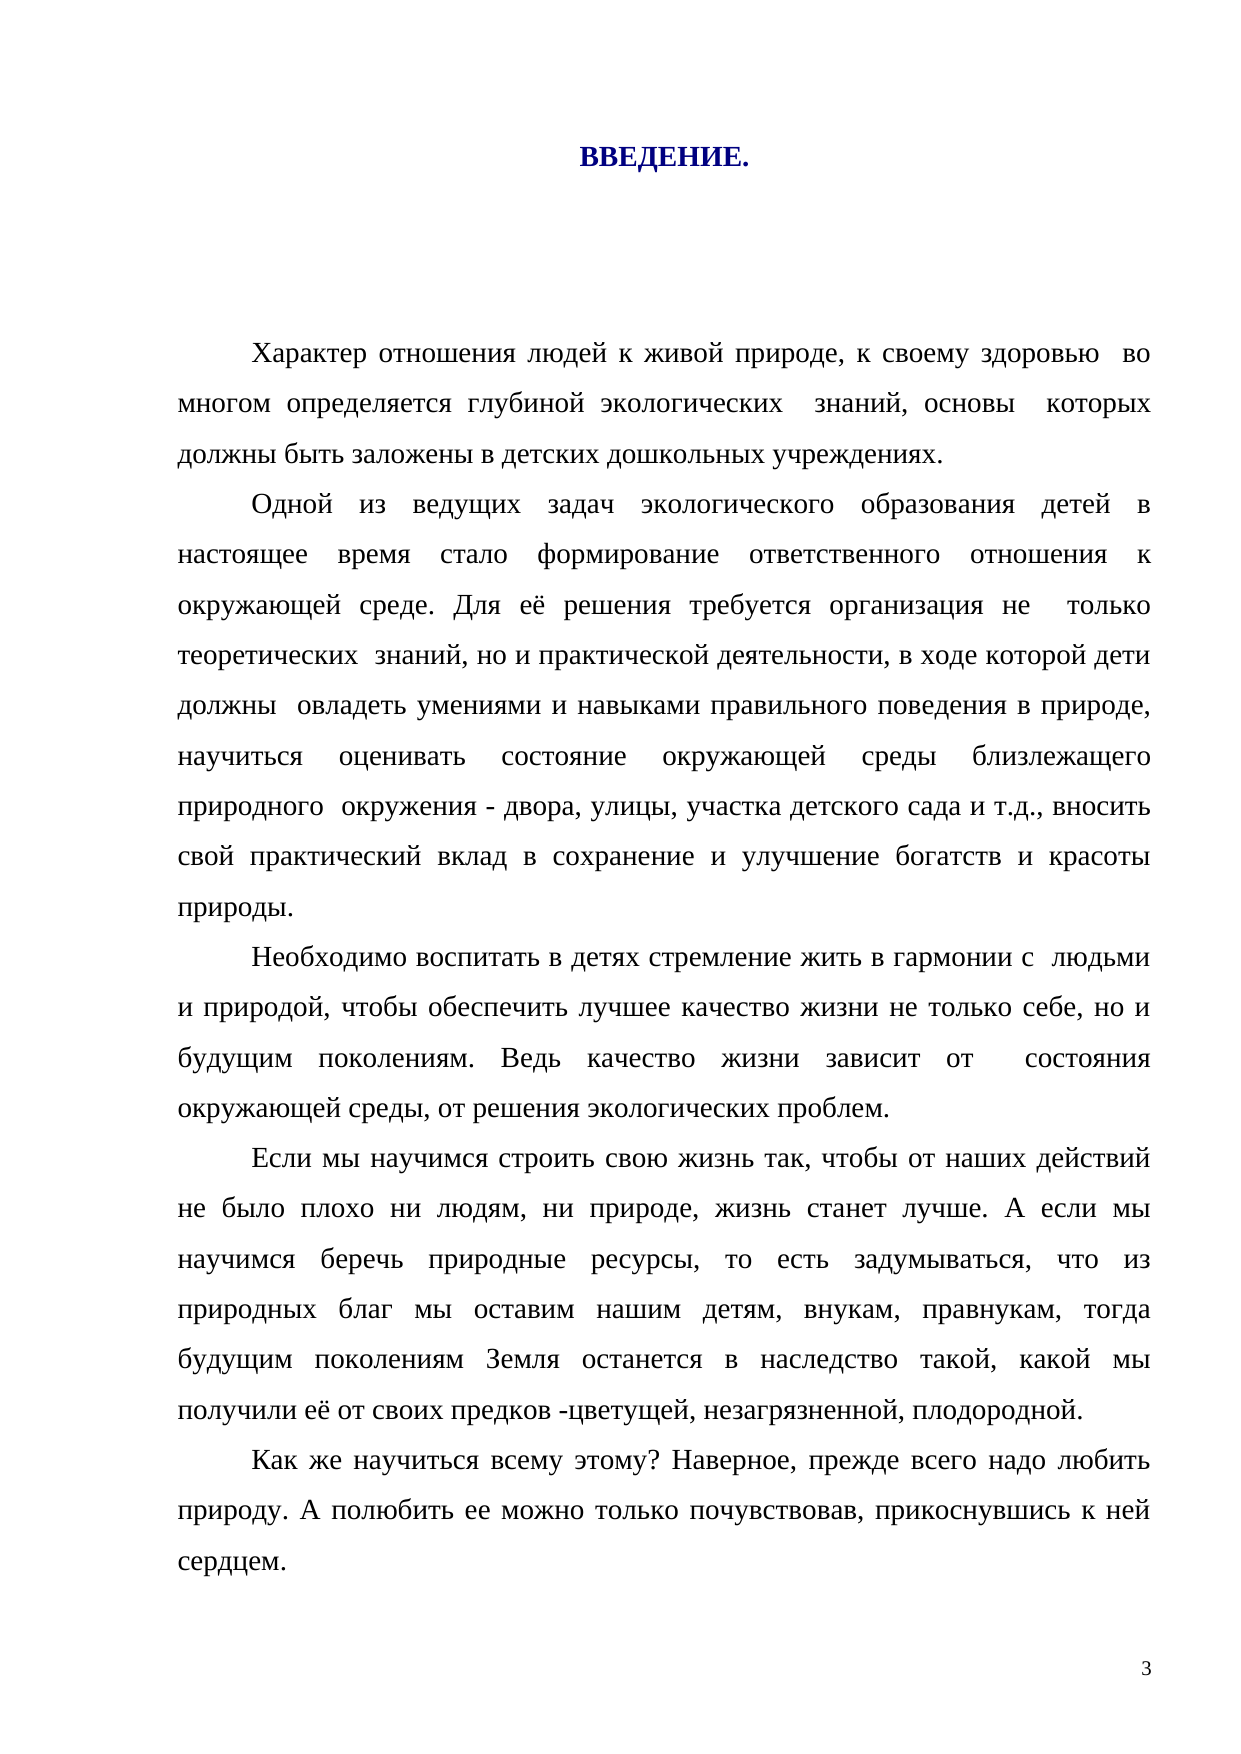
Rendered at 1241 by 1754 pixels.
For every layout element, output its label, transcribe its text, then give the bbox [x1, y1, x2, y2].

text Как же научиться всему этому? Наверное, прежде всего надо любить природу. А полюбить ее можно только почувствовав, прикоснувшись к ней сердцем. [177, 1442, 1152, 1576]
subtitle ВВЕДЕНИЕ. [177, 139, 1152, 172]
text Если мы научимся строить свою жизнь так, чтобы от наших действий не было плохо ни людям, ни природе, жизнь станет лучше. А если мы научимся беречь природные ресурсы, то есть задумываться, что из природных благ мы оставим нашим детям, внукам, правнукам, тогда будущим поколениям Земля останется в наследство такой, какой мы получили её от своих предков -цветущей, незагрязненной, плодородной. [177, 1140, 1152, 1425]
text Одной из ведущих задач экологического образования детей в настоящее время стало формирование ответственного отношения к окружающей среде. Для её решения требуется организация не только теоретических знаний, но и практической деятельности, в ходе которой дети должны овладеть умениями и навыками правильного поведения в природе, научиться оценивать состояние окружающей среды близлежащего природного окружения - двора, улицы, участка детского сада и т.д., вносить свой практический вклад в сохранение и улучшение богатств и красоты природы. [177, 486, 1152, 922]
text Необходимо воспитать в детях стремление жить в гармонии с людьми и природой, чтобы обеспечить лучшее качество жизни не только себе, но и будущим поколениям. Ведь качество жизни зависит от состояния окружающей среды, от решения экологических проблем. [177, 939, 1152, 1123]
text Характер отношения людей к живой природе, к своему здоровью во многом определяется глубиной экологических знаний, основы которых должны быть заложены в детских дошкольных учреждениях. [177, 335, 1152, 469]
